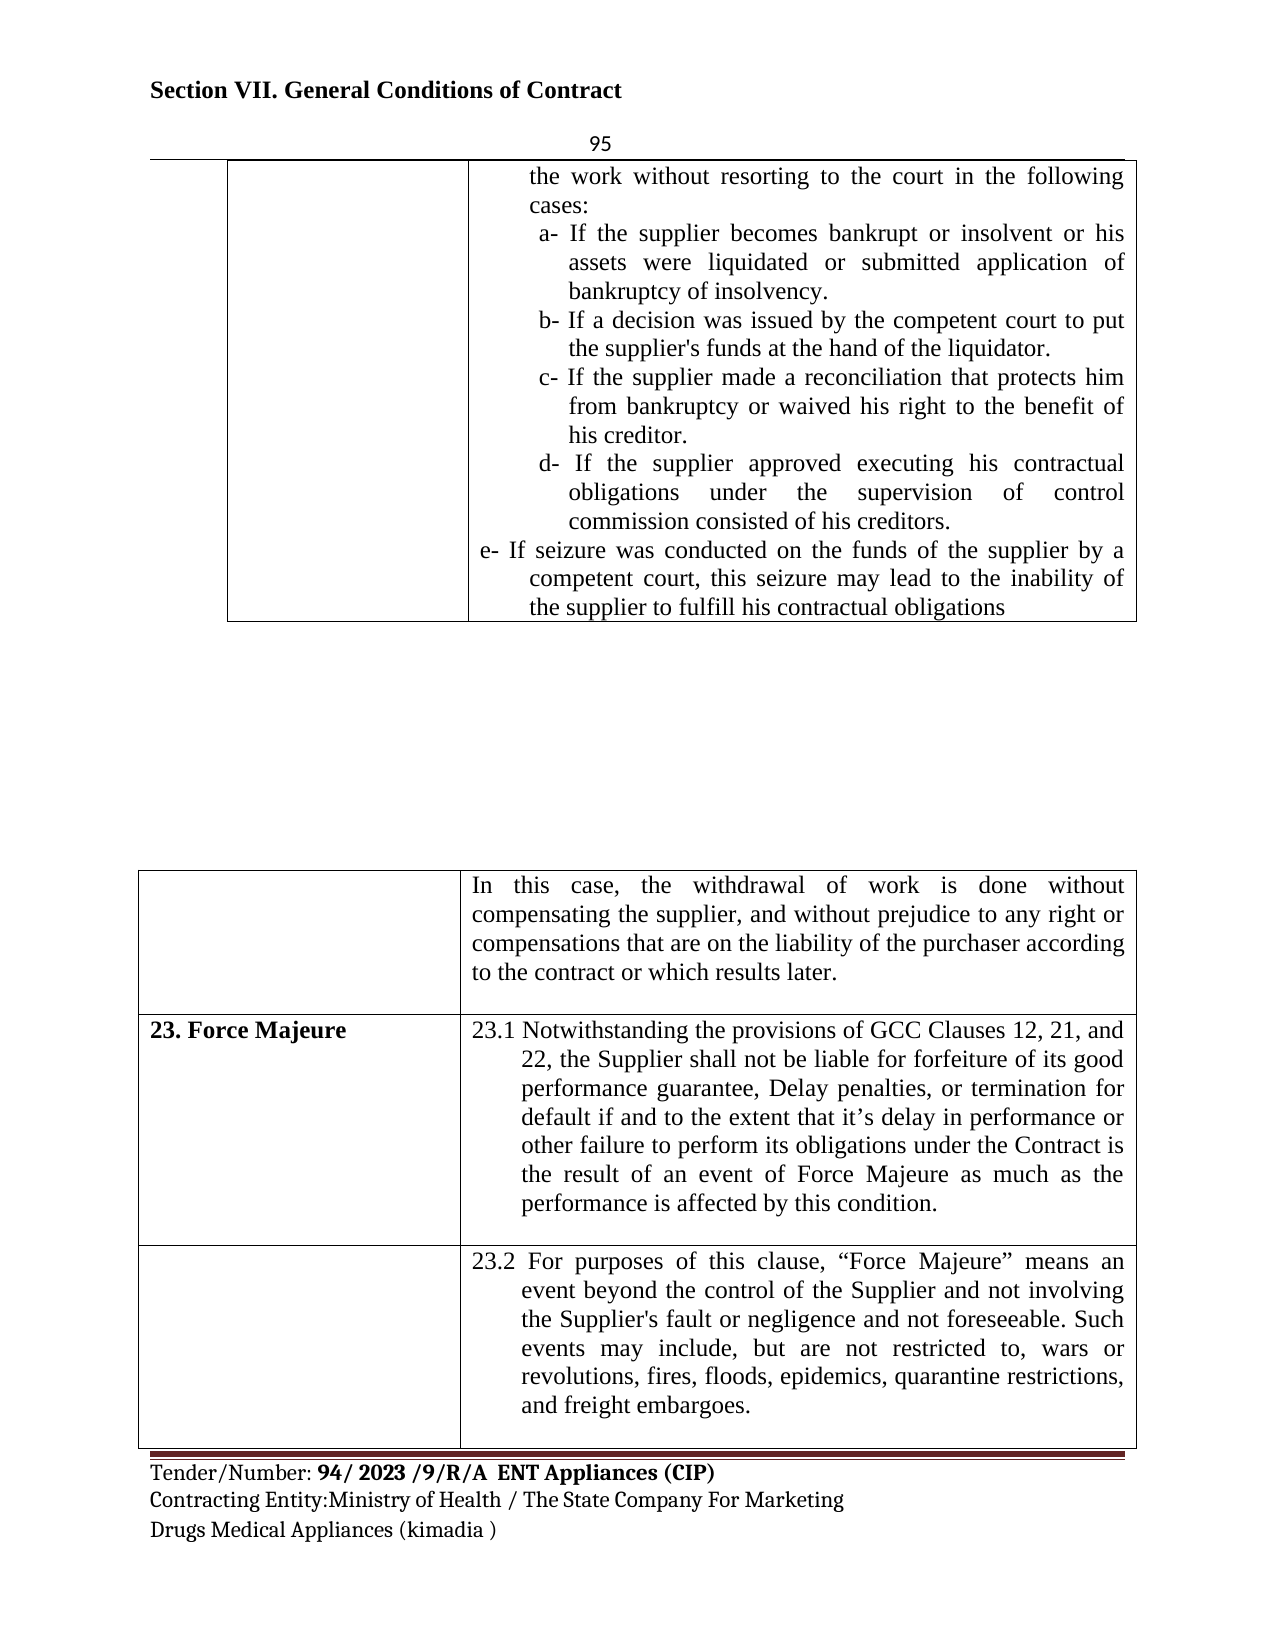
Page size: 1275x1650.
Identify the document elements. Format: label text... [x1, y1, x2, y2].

table_header In this case, the withdrawal of work is done without compensating the supplier, and without prejudice to any right or compensations that are on the liability of the purchaser according to the contract or which results later. [461, 871, 1136, 1014]
table_cell 23.1 Notwithstanding the provisions of GCC Clauses 12, 21, and 22, the Supplier shall not be liable for forfeiture of its good performance guarantee, Delay penalties, or termination for default if and to the extent that it’s delay in performance or other failure to perform its obligations under the Contract is the result of an event of Force Majeure as much as the performance is affected by this condition. [461, 1015, 1136, 1245]
table_cell 23.2 For purposes of this clause, “Force Majeure” means an event beyond the control of the Supplier and not involving the Supplier's fault or negligence and not foreseeable. Such events may include, but are not restricted to, wars or revolutions, fires, floods, epidemics, quarantine restrictions, and freight embargoes. [461, 1246, 1136, 1448]
table_header [139, 871, 460, 1014]
table_cell 23. Force Majeure [139, 1015, 460, 1245]
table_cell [228, 161, 468, 621]
table_cell [139, 1246, 460, 1448]
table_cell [469, 161, 1136, 621]
